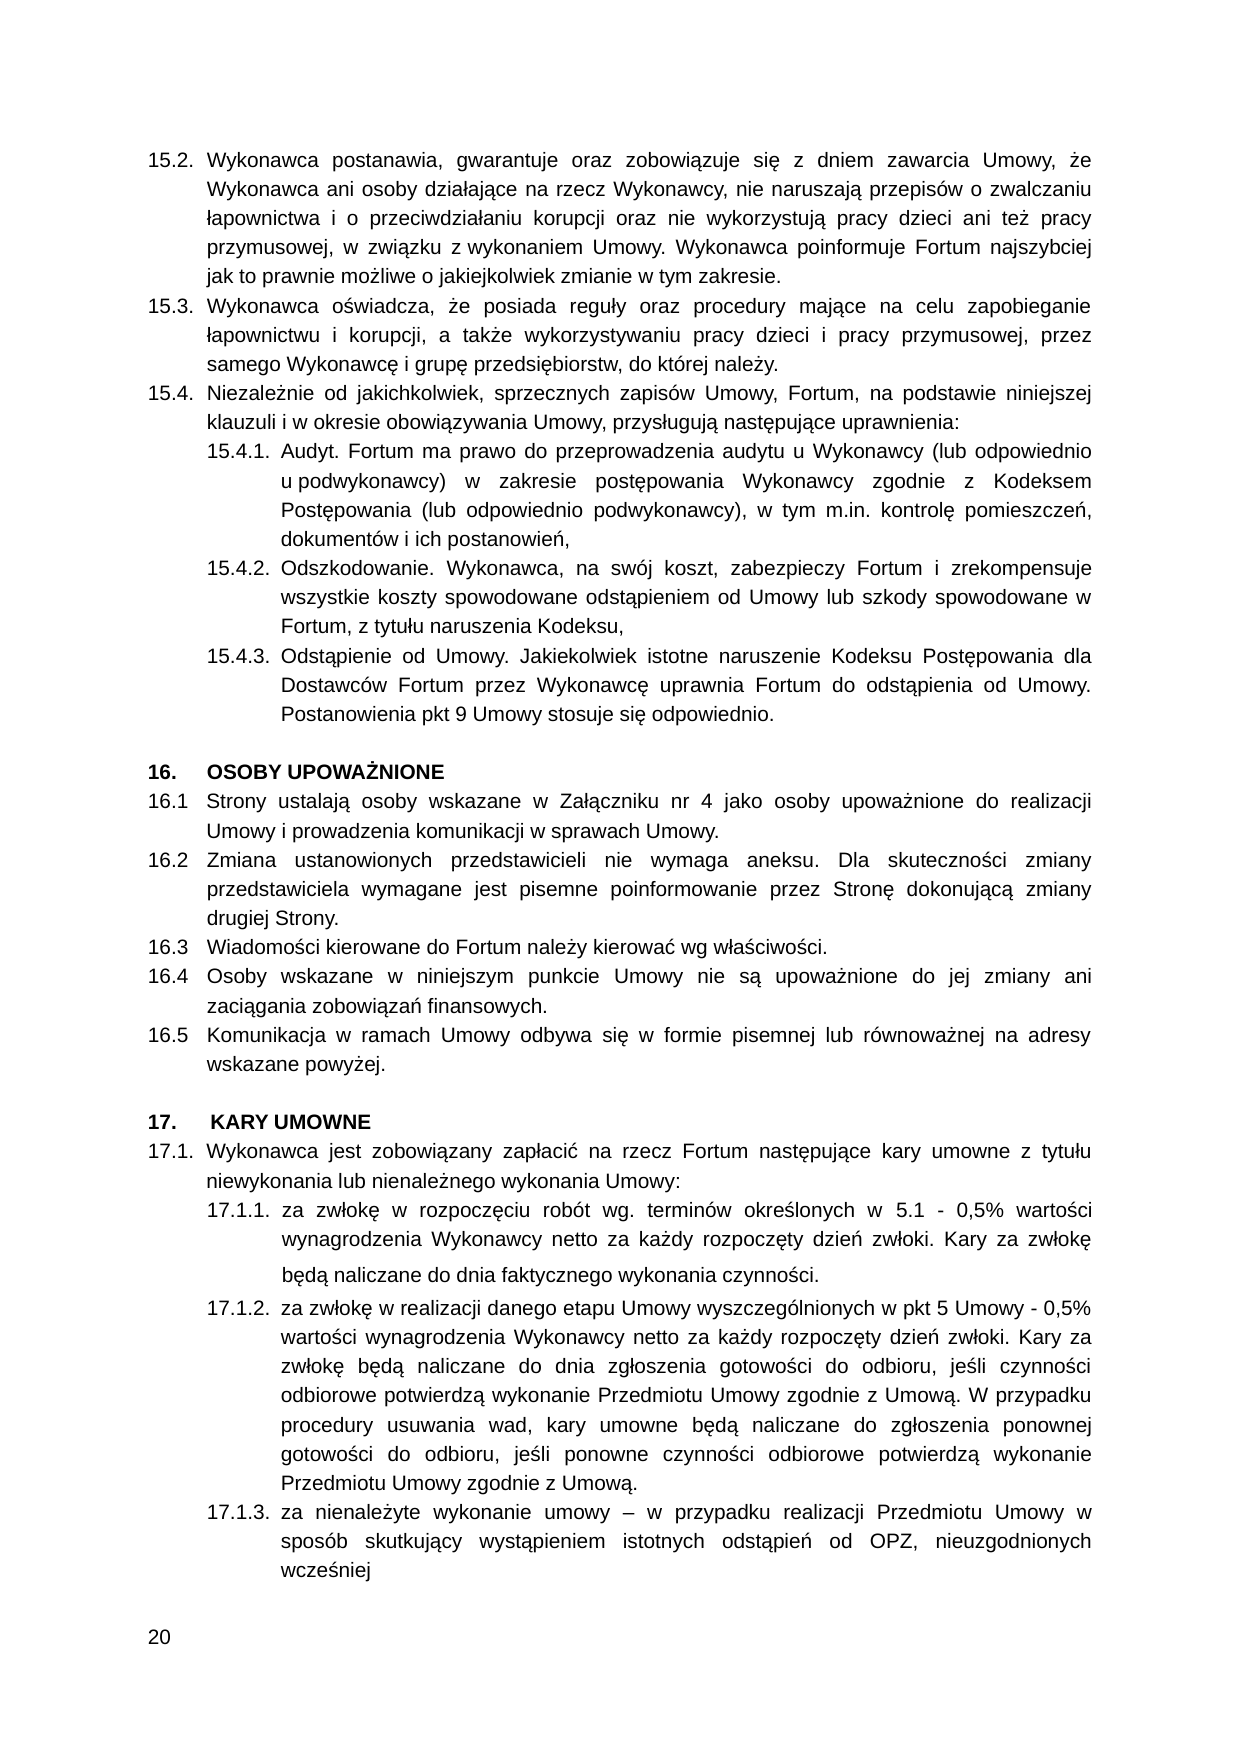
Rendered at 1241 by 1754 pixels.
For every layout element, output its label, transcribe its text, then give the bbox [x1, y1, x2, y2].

list Wiadomości kierowane do Fortum należy kierować wg właściwości. [148, 935, 1093, 959]
list Zmiana ustanowionych przedstawicieli nie wymaga aneksu. Dla skuteczności zmiany przedstawiciela wymagane jest pisemne poinformowanie przez Stronę dokonującą zmiany drugiej Strony. [148, 848, 1093, 930]
list Niezależnie od jakichkolwiek, sprzecznych zapisów Umowy, Fortum, na podstawie niniejszej klauzuli i w okresie obowiązywania Umowy, przysługują następujące uprawnienia: [148, 381, 1093, 434]
list za zwłokę w rozpoczęciu robót wg. terminów określonych w 5.1 - 0,5% wartości wynagrodzenia Wykonawcy netto za każdy rozpoczęty dzień zwłoki. Kary za zwłokę będą naliczane do dnia faktycznego wykonania czynności. [207, 1198, 1093, 1289]
list Odszkodowanie. Wykonawca, na swój koszt, zabezpieczy Fortum i zrekompensuje wszystkie koszty spowodowane odstąpieniem od Umowy lub szkody spowodowane w Fortum, z tytułu naruszenia Kodeksu, [207, 556, 1093, 638]
list Osoby wskazane w niniejszym punkcie Umowy nie są upoważnione do jej zmiany ani zaciągania zobowiązań finansowych. [148, 964, 1093, 1017]
list Audyt. Fortum ma prawo do przeprowadzenia audytu u Wykonawcy (lub odpowiednio u podwykonawcy) w zakresie postępowania Wykonawcy zgodnie z Kodeksem Postępowania (lub odpowiednio podwykonawcy), w tym m.in. kontrolę pomieszczeń, dokumentów i ich postanowień, [207, 439, 1093, 551]
subtitle OSOBY UPOWAŻNIONE [148, 760, 1093, 784]
list Wykonawca postanawia, gwarantuje oraz zobowiązuje się z dniem zawarcia Umowy, że Wykonawca ani osoby działające na rzecz Wykonawcy, nie naruszają przepisów o zwalczaniu łapownictwa i o przeciwdziałaniu korupcji oraz nie wykorzystują pracy dzieci ani też pracy przymusowej, w związku z wykonaniem Umowy. Wykonawca poinformuje Fortum najszybciej jak to prawnie możliwe o jakiejkolwiek zmianie w tym zakresie. [148, 148, 1093, 288]
list Komunikacja w ramach Umowy odbywa się w formie pisemnej lub równoważnej na adresy wskazane powyżej. [148, 1023, 1093, 1076]
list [207, 1500, 1093, 1582]
list za zwłokę w realizacji danego etapu Umowy wyszczególnionych w pkt 5 Umowy - 0,5% wartości wynagrodzenia Wykonawcy netto za każdy rozpoczęty dzień zwłoki. Kary za zwłokę będą naliczane do dnia zgłoszenia gotowości do odbioru, jeśli czynności odbiorowe potwierdzą wykonanie Przedmiotu Umowy zgodnie z Umową. W przypadku procedury usuwania wad, kary umowne będą naliczane do zgłoszenia ponownej gotowości do odbioru, jeśli ponowne czynności odbiorowe potwierdzą wykonanie Przedmiotu Umowy zgodnie z Umową. [207, 1296, 1093, 1495]
list Wykonawca oświadcza, że posiada reguły oraz procedury mające na celu zapobieganie łapownictwu i korupcji, a także wykorzystywaniu pracy dzieci i pracy przymusowej, przez samego Wykonawcę i grupę przedsiębiorstw, do której należy. [148, 293, 1093, 376]
list Odstąpienie od Umowy. Jakiekolwiek istotne naruszenie Kodeksu Postępowania dla Dostawców Fortum przez Wykonawcę uprawnia Fortum do odstąpienia od Umowy. Postanowienia pkt 9 Umowy stosuje się odpowiednio. [207, 643, 1093, 726]
list Wykonawca jest zobowiązany zapłacić na rzecz Fortum następujące kary umowne z tytułu niewykonania lub nienależnego wykonania Umowy: [148, 1139, 1093, 1192]
subtitle KARY UMOWNE [148, 1110, 1093, 1134]
list Strony ustalają osoby wskazane w Załączniku nr 4 jako osoby upoważnione do realizacji Umowy i prowadzenia komunikacji w sprawach Umowy. [148, 789, 1093, 842]
